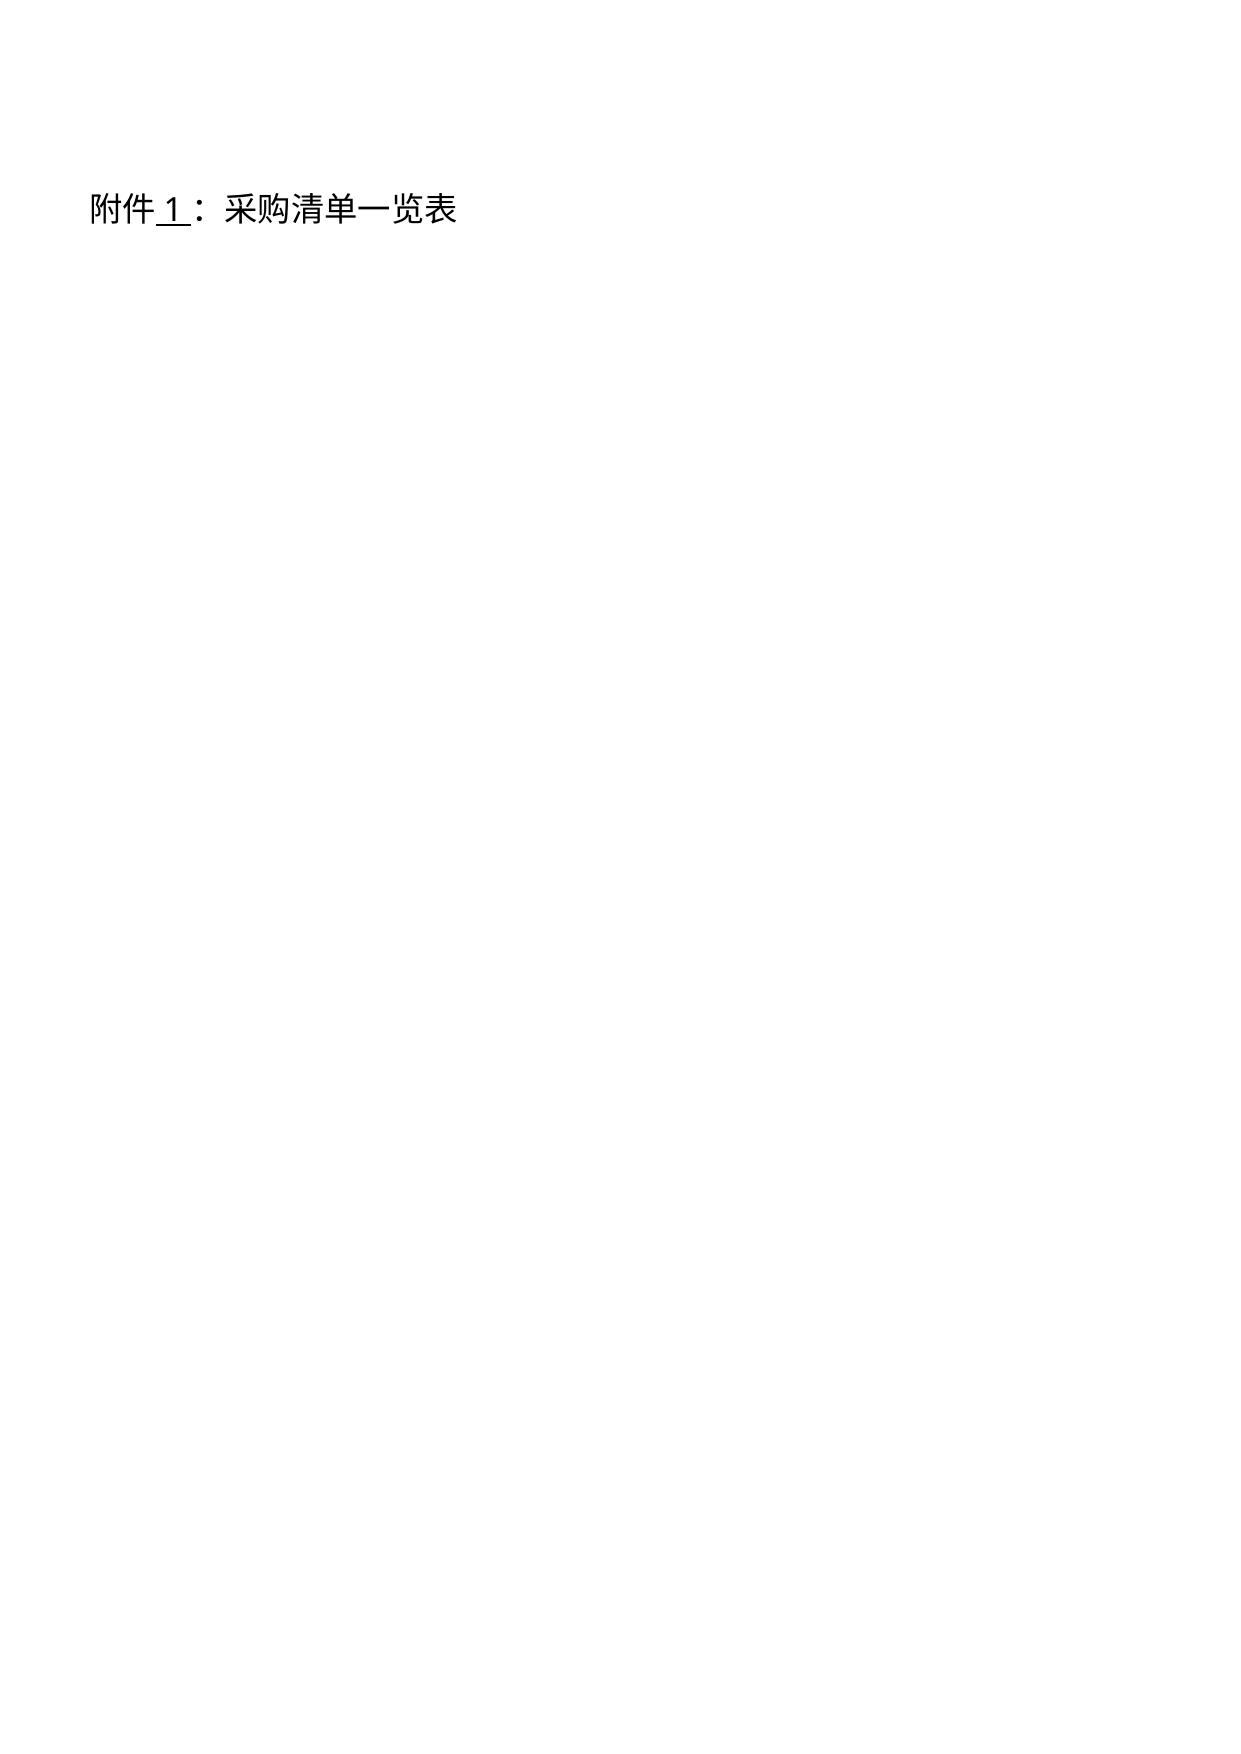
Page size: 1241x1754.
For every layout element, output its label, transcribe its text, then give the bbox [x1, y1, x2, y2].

text 附件 1 ：采购清单一览表 [89, 174, 1151, 239]
